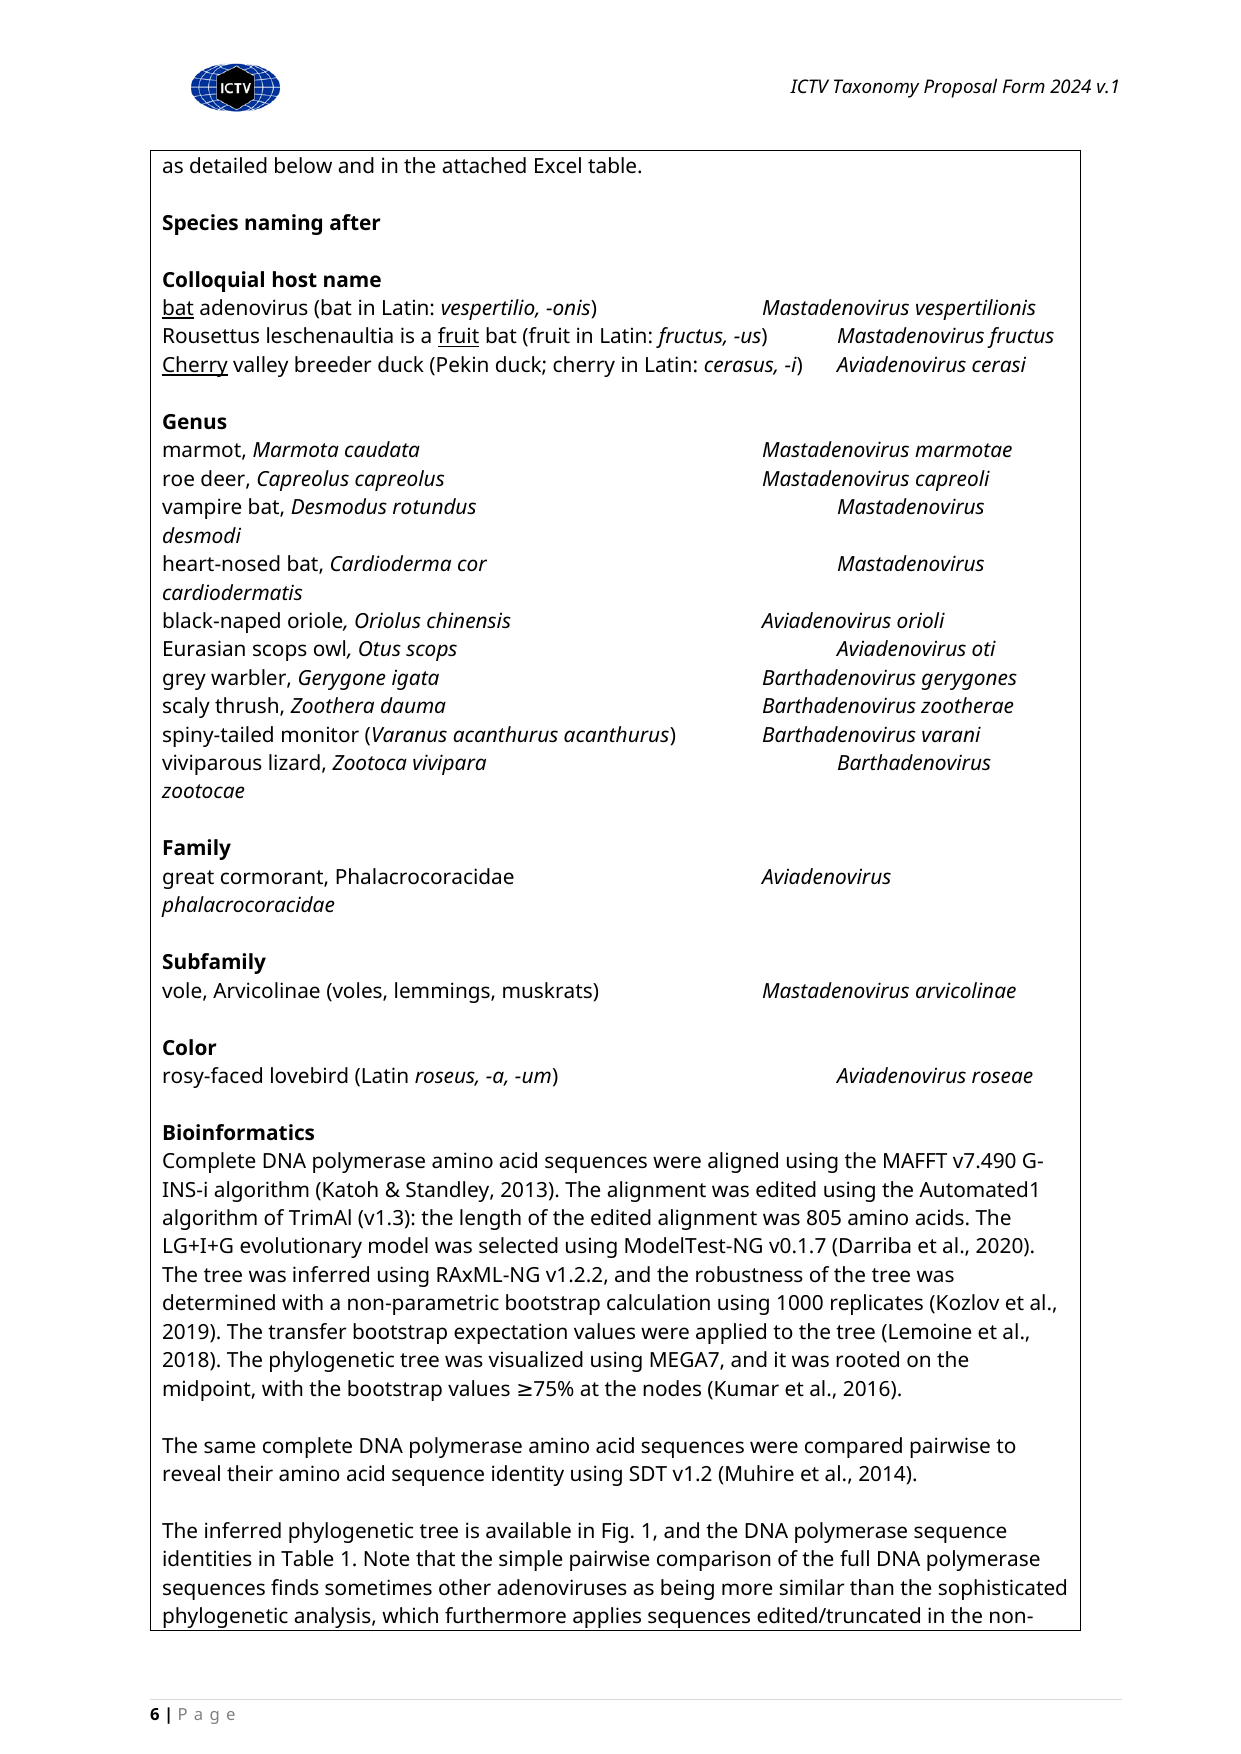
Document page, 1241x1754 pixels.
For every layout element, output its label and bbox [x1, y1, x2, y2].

picture [190, 56, 282, 113]
table_cell [151, 151, 1080, 1630]
